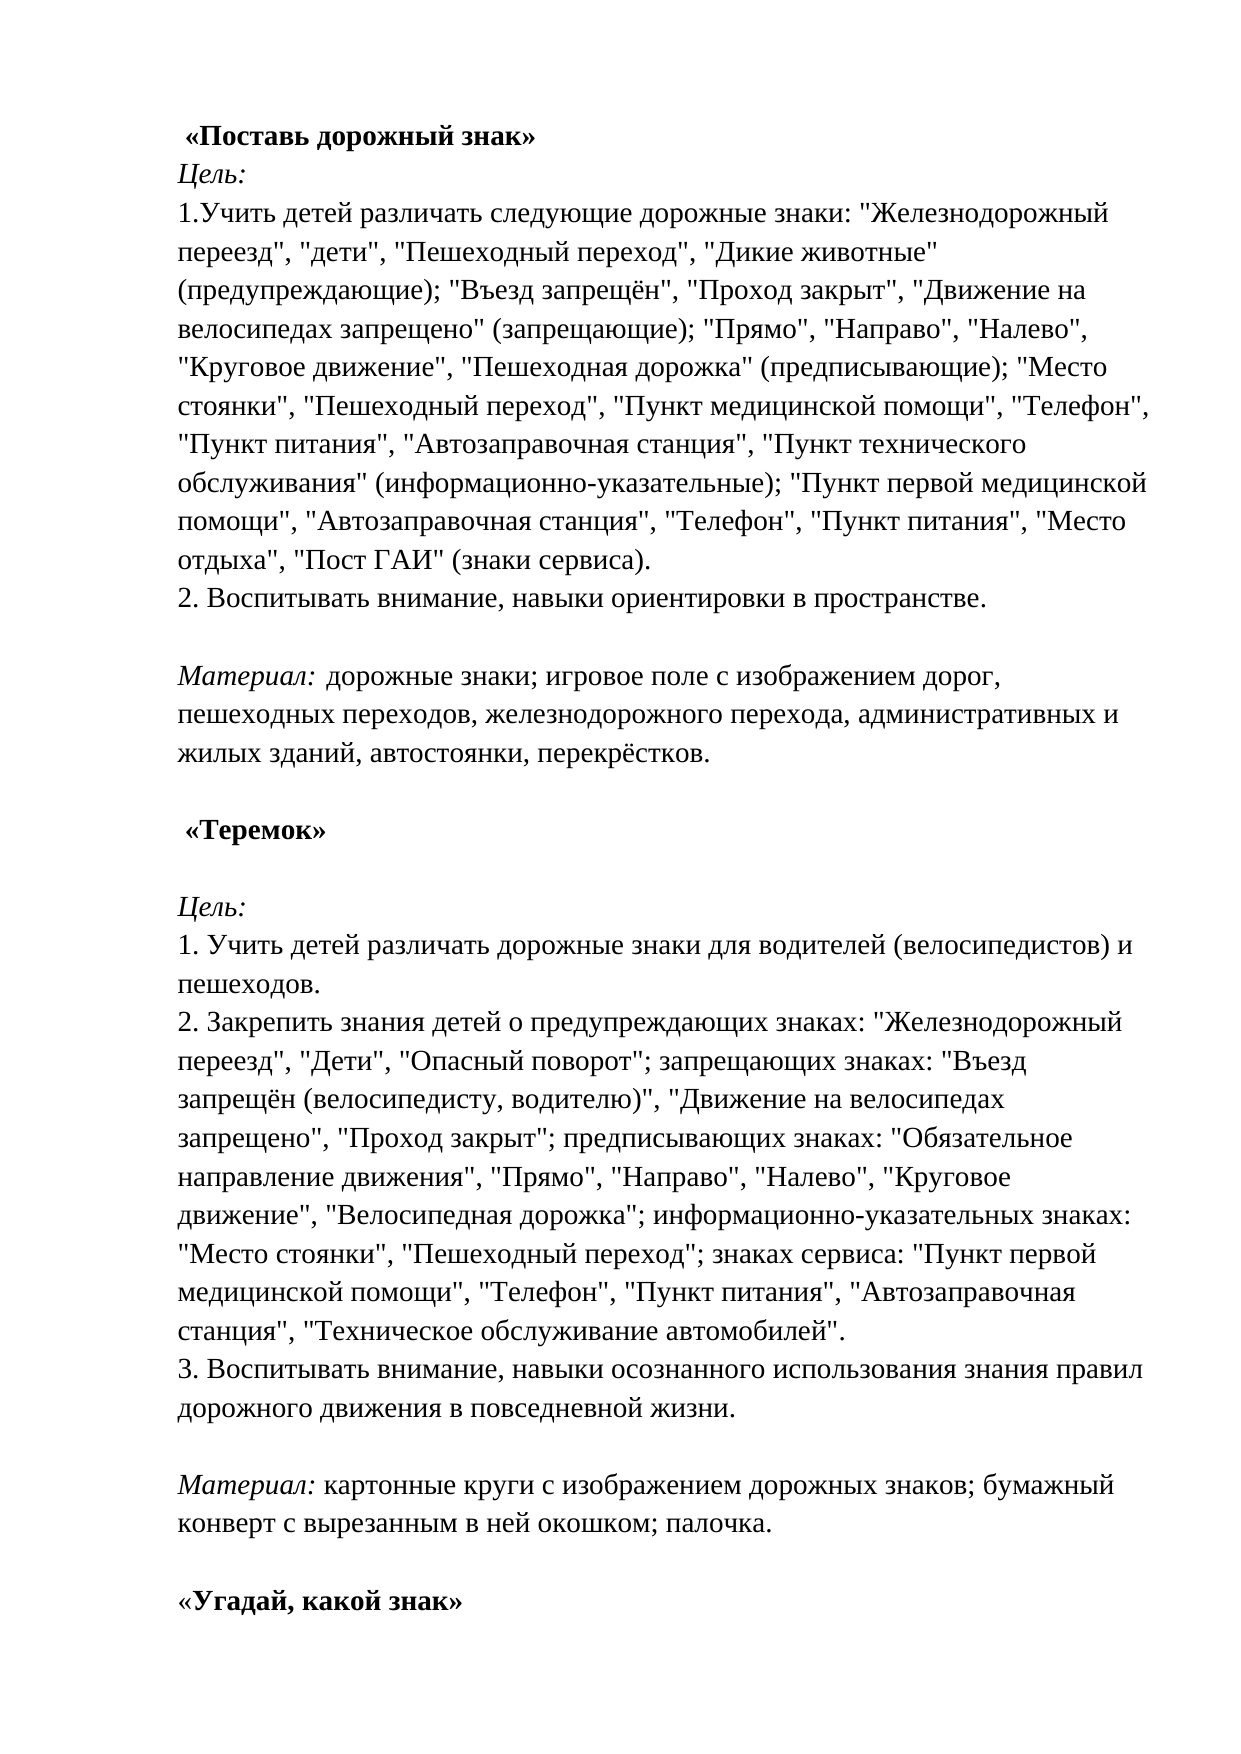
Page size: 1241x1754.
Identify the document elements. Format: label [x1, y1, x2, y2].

text [177, 118, 1152, 1616]
